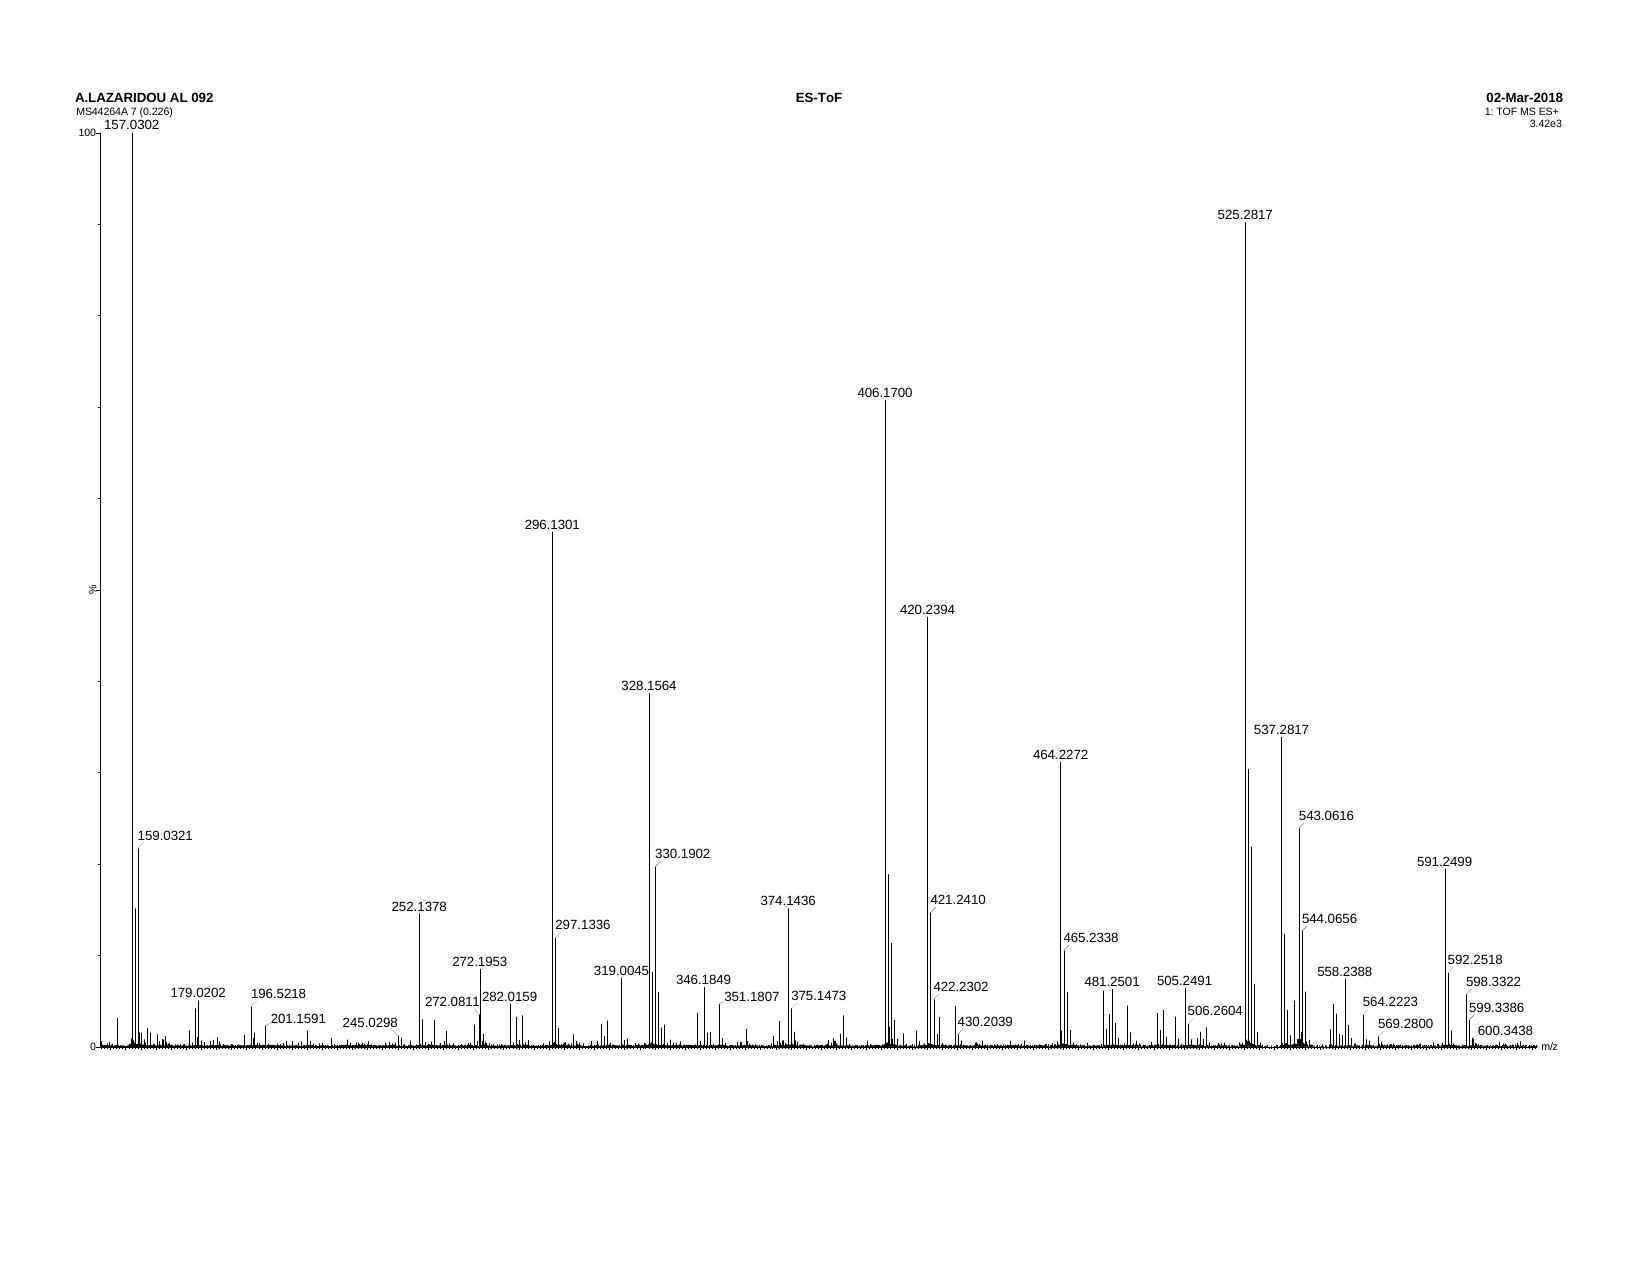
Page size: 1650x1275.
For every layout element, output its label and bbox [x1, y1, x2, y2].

text [75, 90, 1563, 1050]
